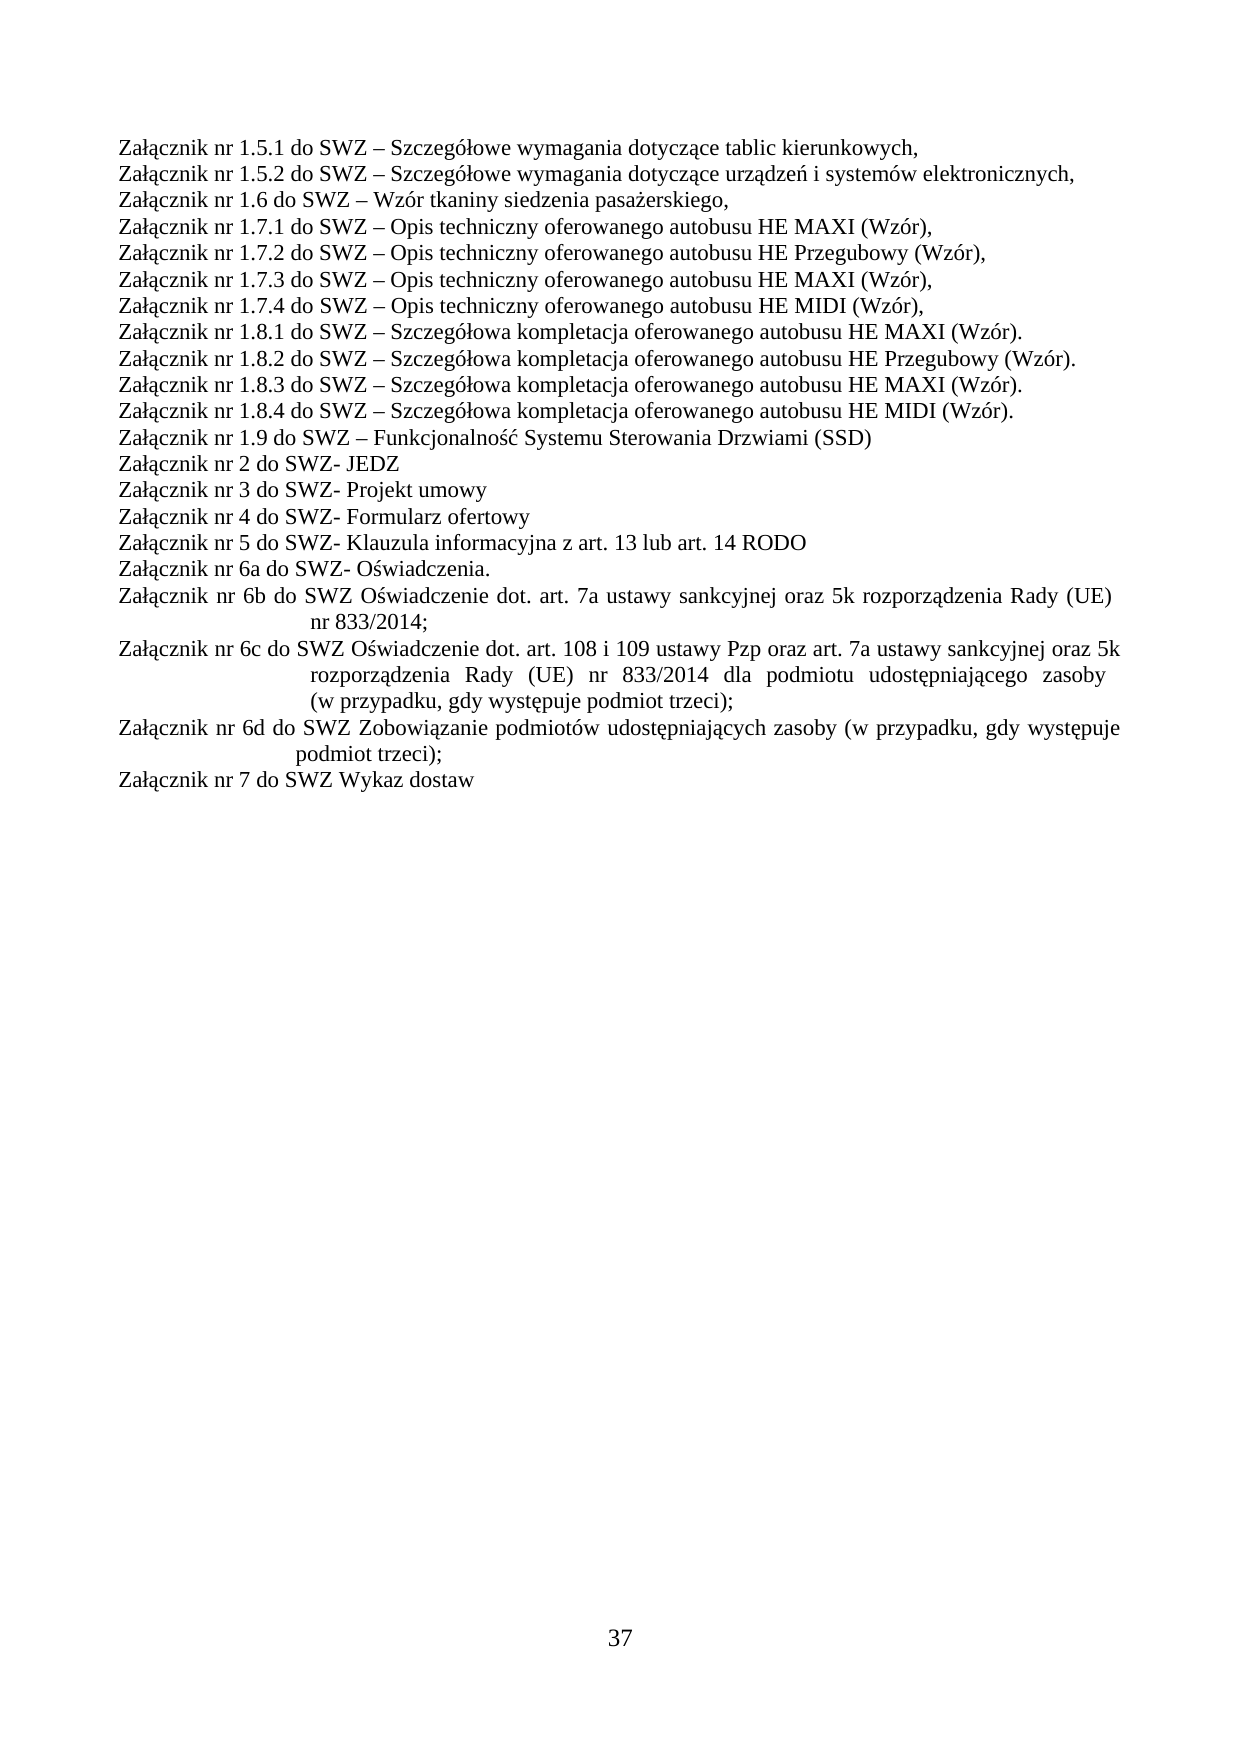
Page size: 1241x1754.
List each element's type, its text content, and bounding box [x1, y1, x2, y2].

text Załącznik nr 1.7.1 do SWZ – Opis techniczny oferowanego autobusu HE MAXI (Wzór), [118, 213, 1122, 239]
text Załącznik nr 3 do SWZ- Projekt umowy [118, 476, 1122, 503]
text Załącznik nr 1.8.4 do SWZ – Szczegółowa kompletacja oferowanego autobusu HE MIDI (Wzór). [118, 397, 1122, 424]
text Załącznik nr 5 do SWZ- Klauzula informacyjna z art. 13 lub art. 14 RODO [118, 529, 1122, 556]
text Załącznik nr 1.9 do SWZ – Funkcjonalność Systemu Sterowania Drzwiami (SSD) [118, 424, 1122, 450]
text Załącznik nr 1.8.1 do SWZ – Szczegółowa kompletacja oferowanego autobusu HE MAXI (Wzór). [118, 318, 1122, 345]
text Załącznik nr 6d do SWZ Zobowiązanie podmiotów udostępniających zasoby (w przypadku, gdy występuje podmiot trzeci); [118, 714, 1122, 766]
text Załącznik nr 7 do SWZ Wykaz dostaw [118, 766, 1122, 793]
text Załącznik nr 2 do SWZ- JEDZ [118, 450, 1122, 476]
text Załącznik nr 6b do SWZ Oświadczenie dot. art. 7a ustawy sankcyjnej oraz 5k rozporządzenia Rady (UE) nr 833/2014; [118, 582, 1122, 634]
text Załącznik nr 4 do SWZ- Formularz ofertowy [118, 503, 1122, 529]
text Załącznik nr 1.8.2 do SWZ – Szczegółowa kompletacja oferowanego autobusu HE Przegubowy (Wzór). [118, 345, 1122, 371]
text Załącznik nr 1.5.2 do SWZ – Szczegółowe wymagania dotyczące urządzeń i systemów elektronicznych, [118, 160, 1122, 187]
text Załącznik nr 1.6 do SWZ – Wzór tkaniny siedzenia pasażerskiego, [118, 187, 1122, 213]
text Załącznik nr 1.7.4 do SWZ – Opis techniczny oferowanego autobusu HE MIDI (Wzór), [118, 292, 1122, 318]
text Załącznik nr 1.7.2 do SWZ – Opis techniczny oferowanego autobusu HE Przegubowy (Wzór), [118, 239, 1122, 266]
text Załącznik nr 1.8.3 do SWZ – Szczegółowa kompletacja oferowanego autobusu HE MAXI (Wzór). [118, 371, 1122, 397]
text Załącznik nr 1.7.3 do SWZ – Opis techniczny oferowanego autobusu HE MAXI (Wzór), [118, 266, 1122, 292]
text Załącznik nr 6c do SWZ Oświadczenie dot. art. 108 i 109 ustawy Pzp oraz art. 7a ustawy sankcyjnej oraz 5k rozporządzenia Rady (UE) nr 833/2014 dla podmiotu udostępniającego zasoby (w przypadku, gdy występuje podmiot trzeci); [118, 634, 1122, 714]
text Załącznik nr 6a do SWZ- Oświadczenia. [118, 556, 1122, 582]
text Załącznik nr 1.5.1 do SWZ – Szczegółowe wymagania dotyczące tablic kierunkowych, [118, 134, 1122, 160]
